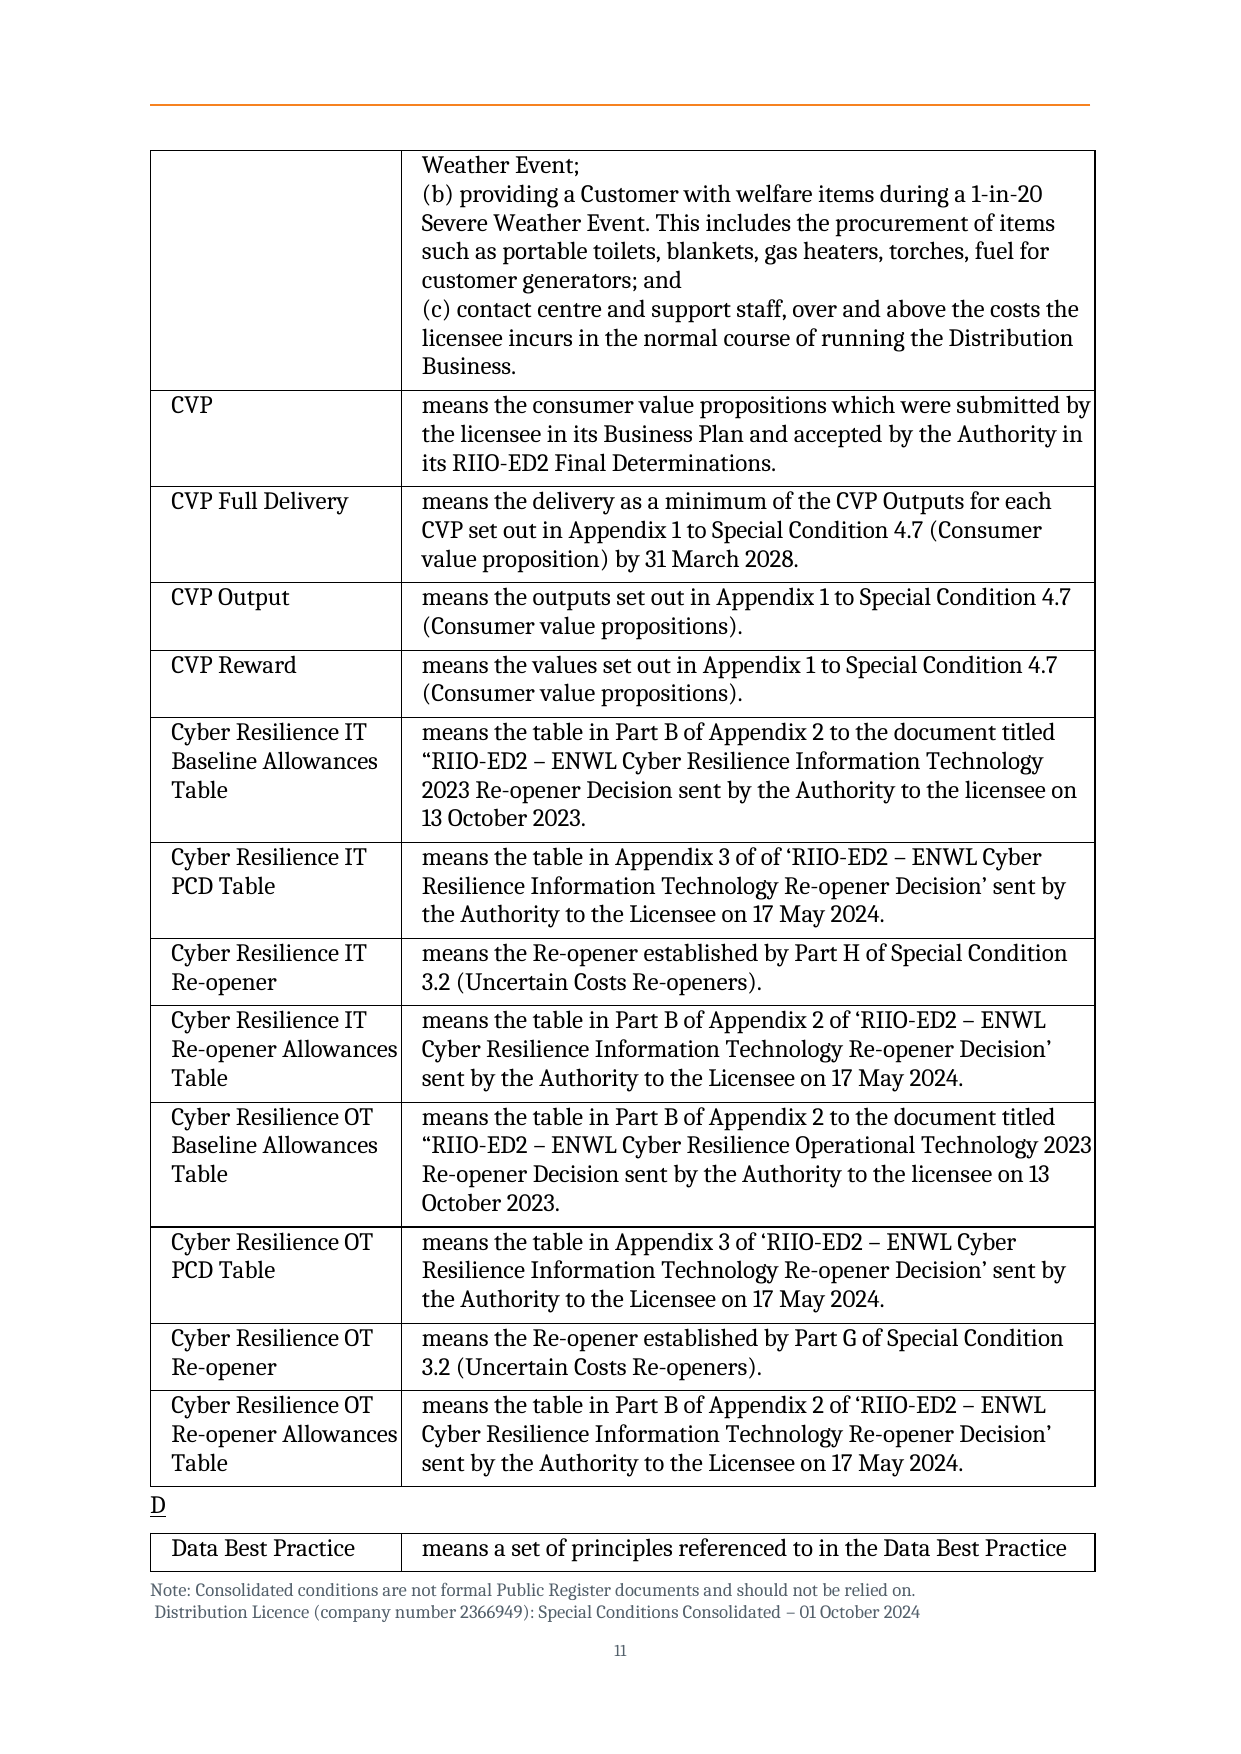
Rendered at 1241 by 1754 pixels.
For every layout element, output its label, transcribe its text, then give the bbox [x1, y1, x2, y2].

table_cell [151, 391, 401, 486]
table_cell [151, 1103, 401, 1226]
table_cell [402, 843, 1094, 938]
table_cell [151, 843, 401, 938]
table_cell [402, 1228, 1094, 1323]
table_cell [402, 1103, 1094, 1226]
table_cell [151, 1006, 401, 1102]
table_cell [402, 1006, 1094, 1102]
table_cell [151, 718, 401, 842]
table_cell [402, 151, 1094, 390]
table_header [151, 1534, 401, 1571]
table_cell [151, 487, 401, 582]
subtitle D [150, 1491, 1090, 1520]
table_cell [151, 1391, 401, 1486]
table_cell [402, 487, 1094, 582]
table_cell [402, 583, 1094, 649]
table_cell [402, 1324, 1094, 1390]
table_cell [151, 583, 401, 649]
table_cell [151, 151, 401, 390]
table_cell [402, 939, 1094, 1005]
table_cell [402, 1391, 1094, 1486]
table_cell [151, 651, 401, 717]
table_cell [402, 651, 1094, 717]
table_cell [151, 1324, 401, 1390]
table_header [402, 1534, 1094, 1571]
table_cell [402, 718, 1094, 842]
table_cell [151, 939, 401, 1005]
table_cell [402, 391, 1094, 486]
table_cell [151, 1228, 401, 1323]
